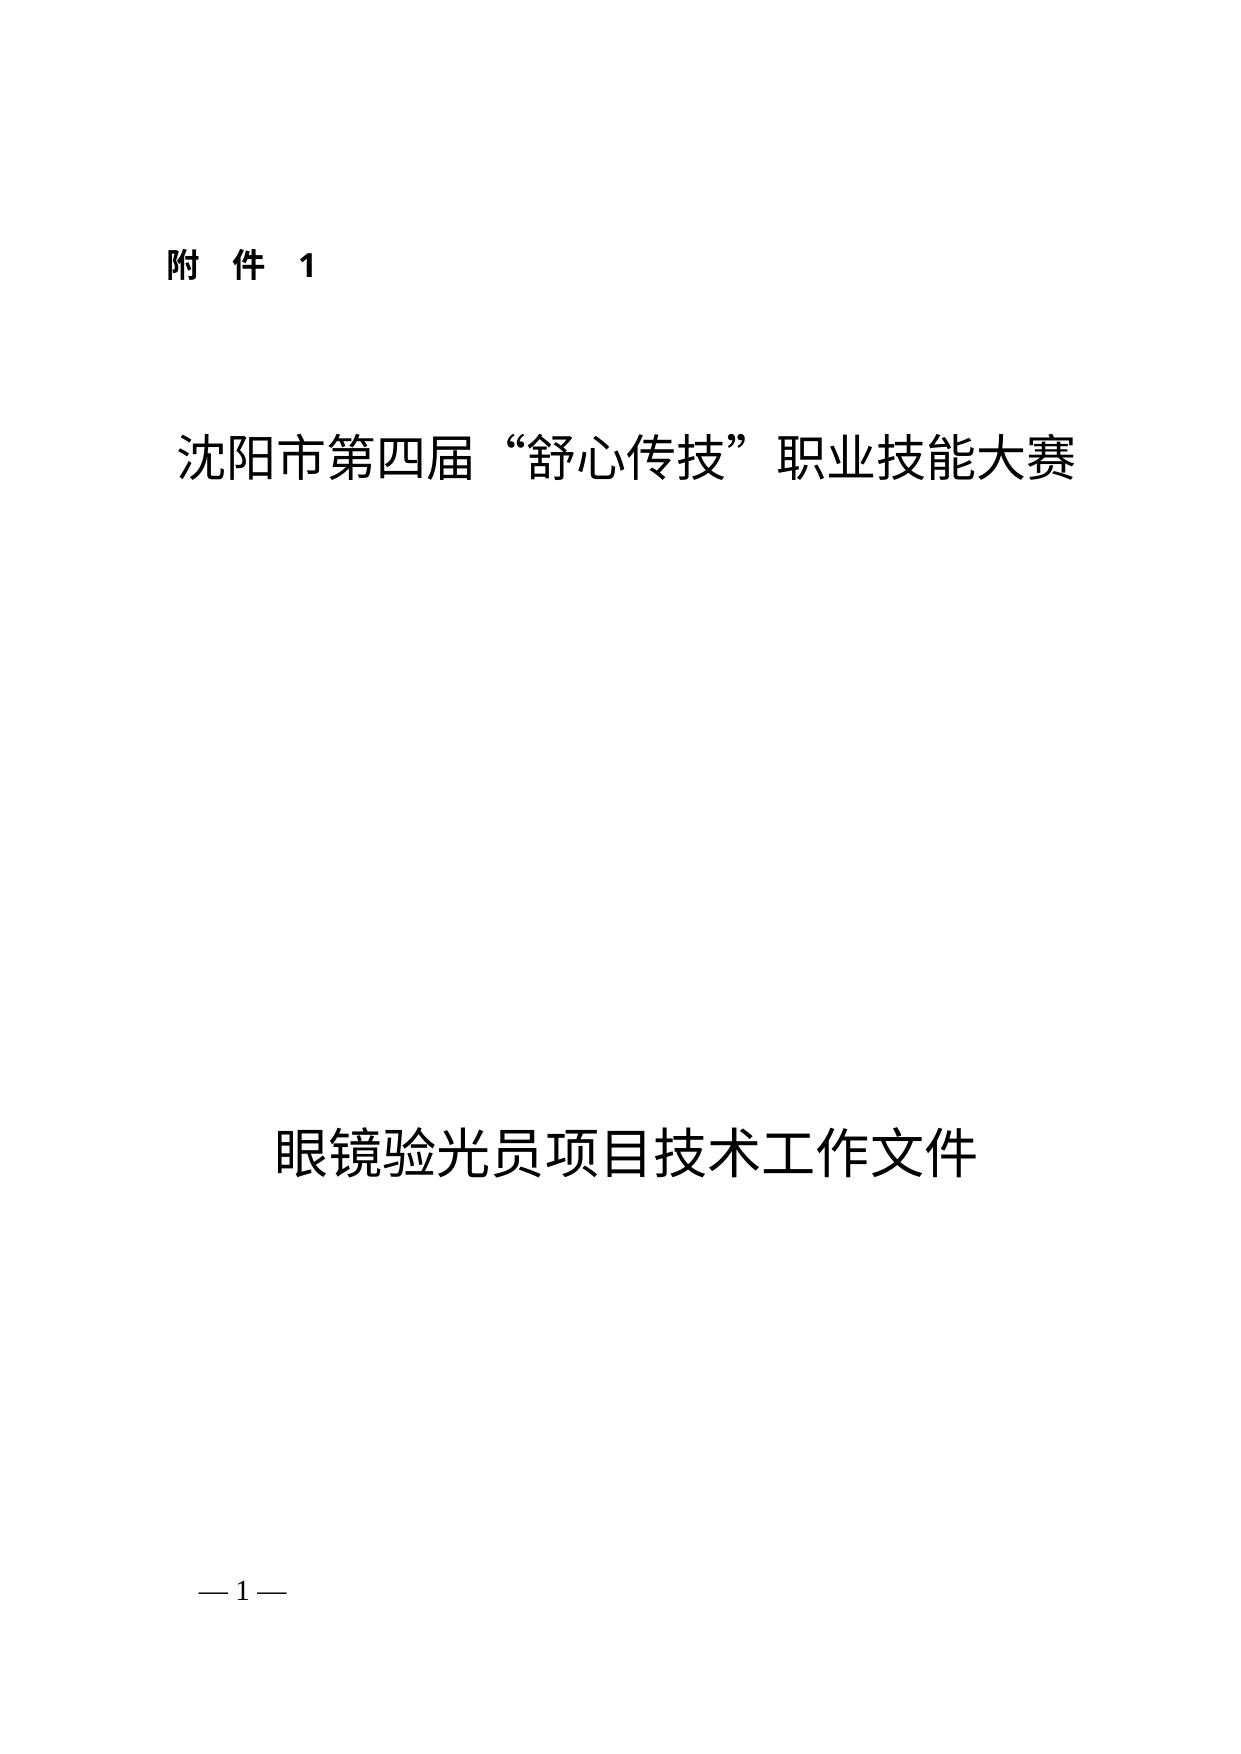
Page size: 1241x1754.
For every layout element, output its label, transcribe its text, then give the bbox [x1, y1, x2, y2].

text 附件1 [167, 232, 1085, 294]
text 眼镜验光员项目技术工作文件 [167, 1110, 1085, 1189]
text 沈阳市第四届“舒心传技”职业技能大赛 [167, 418, 1085, 490]
